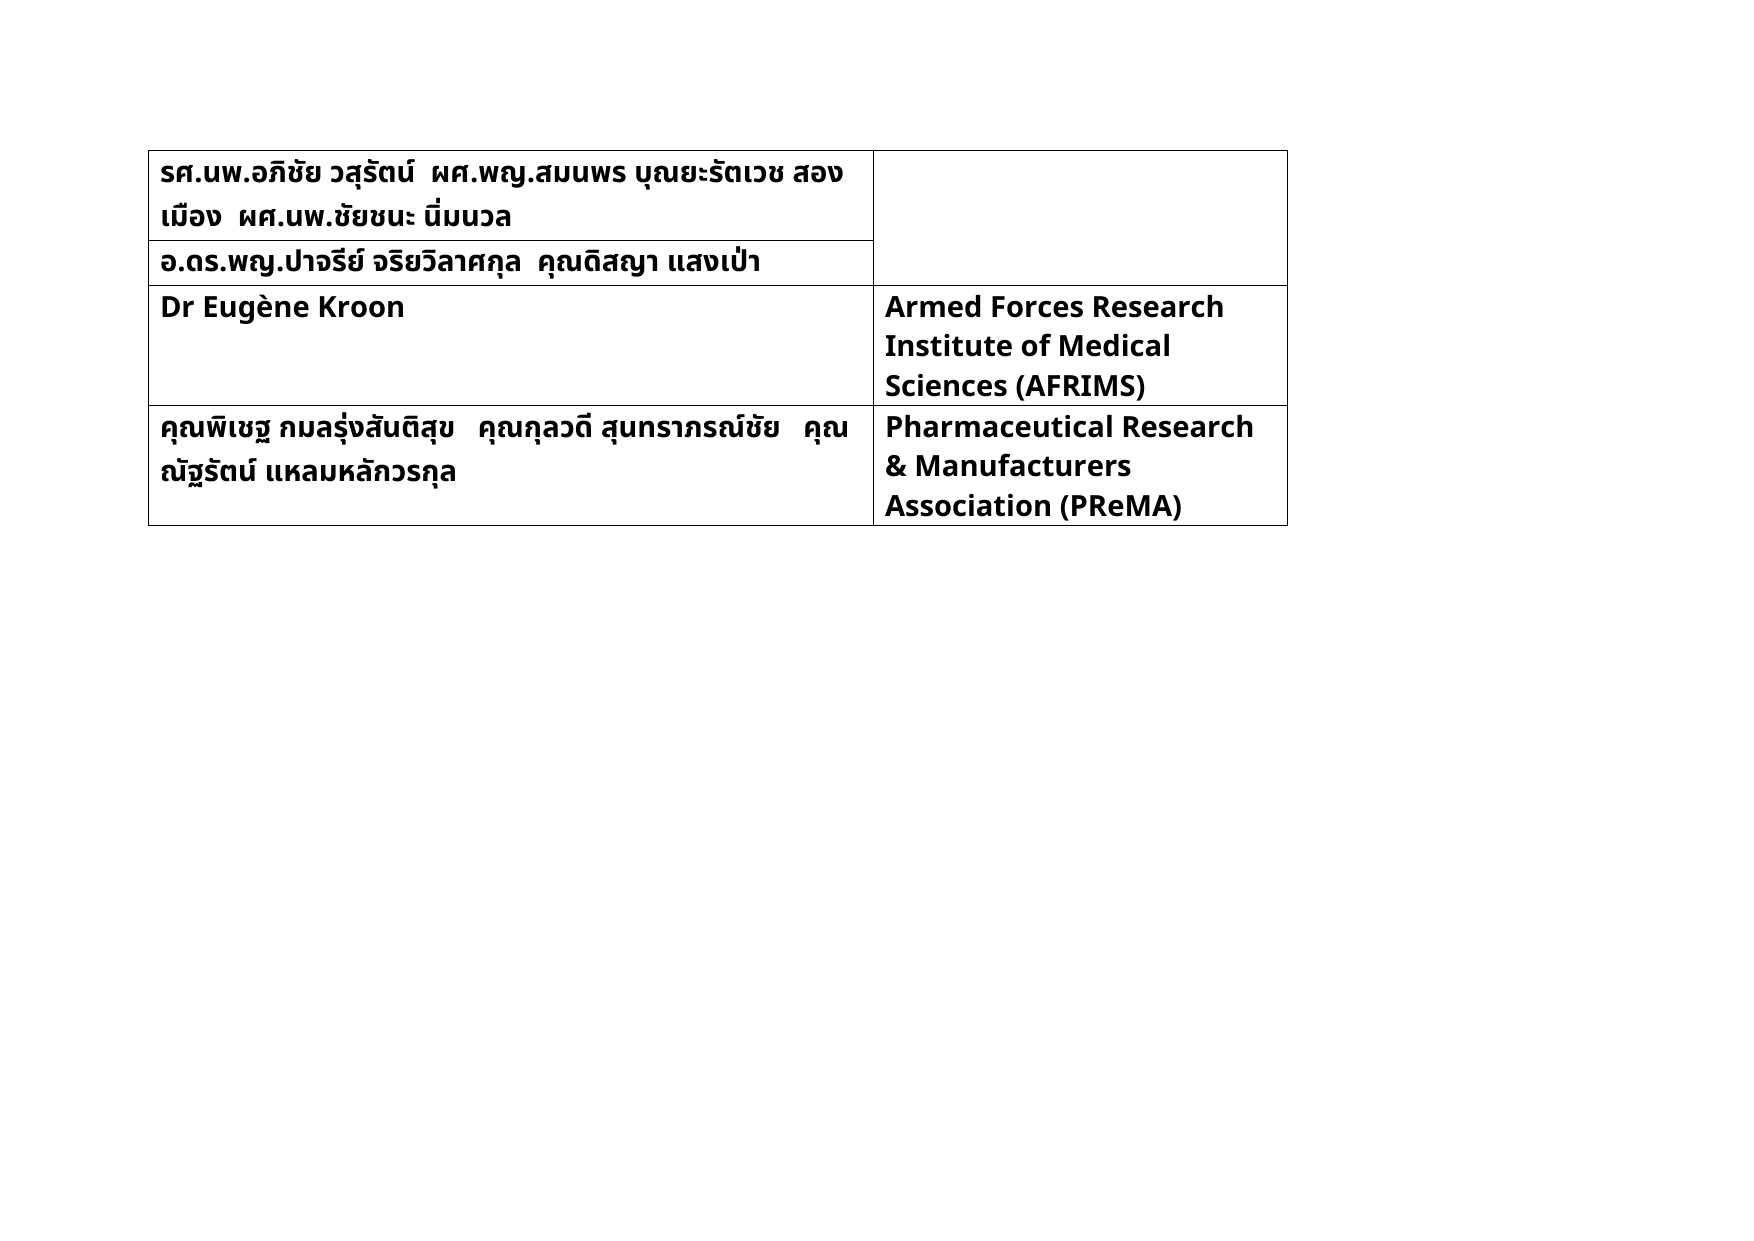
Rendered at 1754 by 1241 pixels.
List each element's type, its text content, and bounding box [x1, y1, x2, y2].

table_cell อ.ดร.พญ.ปาจรีย์ จริยวิลาศกุล คุณดิสญา แสงเป่า [149, 241, 873, 285]
table_cell Dr Eugène Kroon [149, 286, 873, 405]
table_cell รศ.นพ.อภิชัย วสุรัตน์ ผศ.พญ.สมนพร บุณยะรัตเวช สองเมือง ผศ.นพ.ชัยชนะ นิ่มนวล [149, 151, 873, 239]
table_cell คุณพิเชฐ กมลรุ่งสันติสุข คุณกุลวดี สุนทราภรณ์ชัย คุณณัฐรัตน์ แหลมหลักวรกุล [149, 406, 873, 525]
table_cell Pharmaceutical Research & Manufacturers Association (PReMA) [874, 406, 1287, 525]
table_cell Armed Forces Research Institute of Medical Sciences (AFRIMS) [874, 286, 1287, 405]
